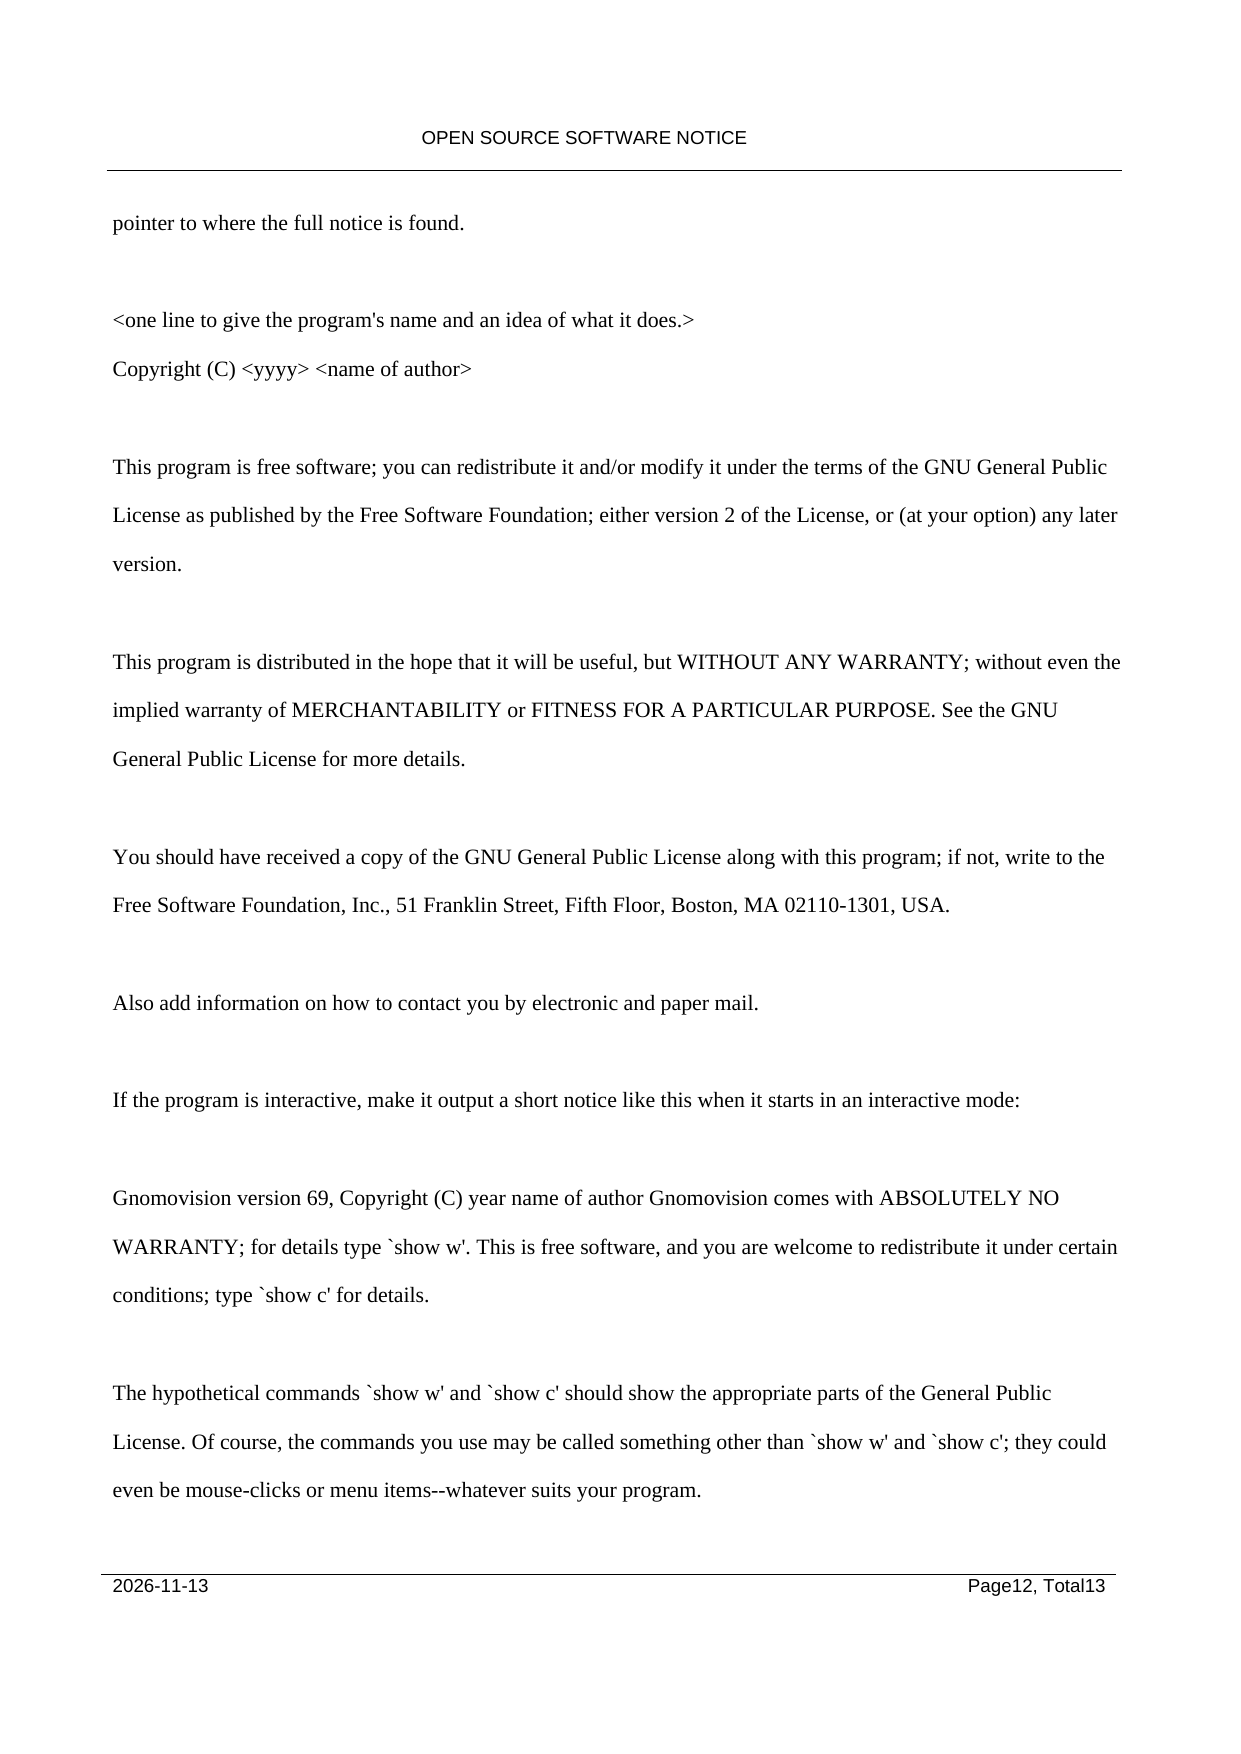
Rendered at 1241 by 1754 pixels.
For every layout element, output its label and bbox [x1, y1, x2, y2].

text [112, 206, 1128, 1506]
